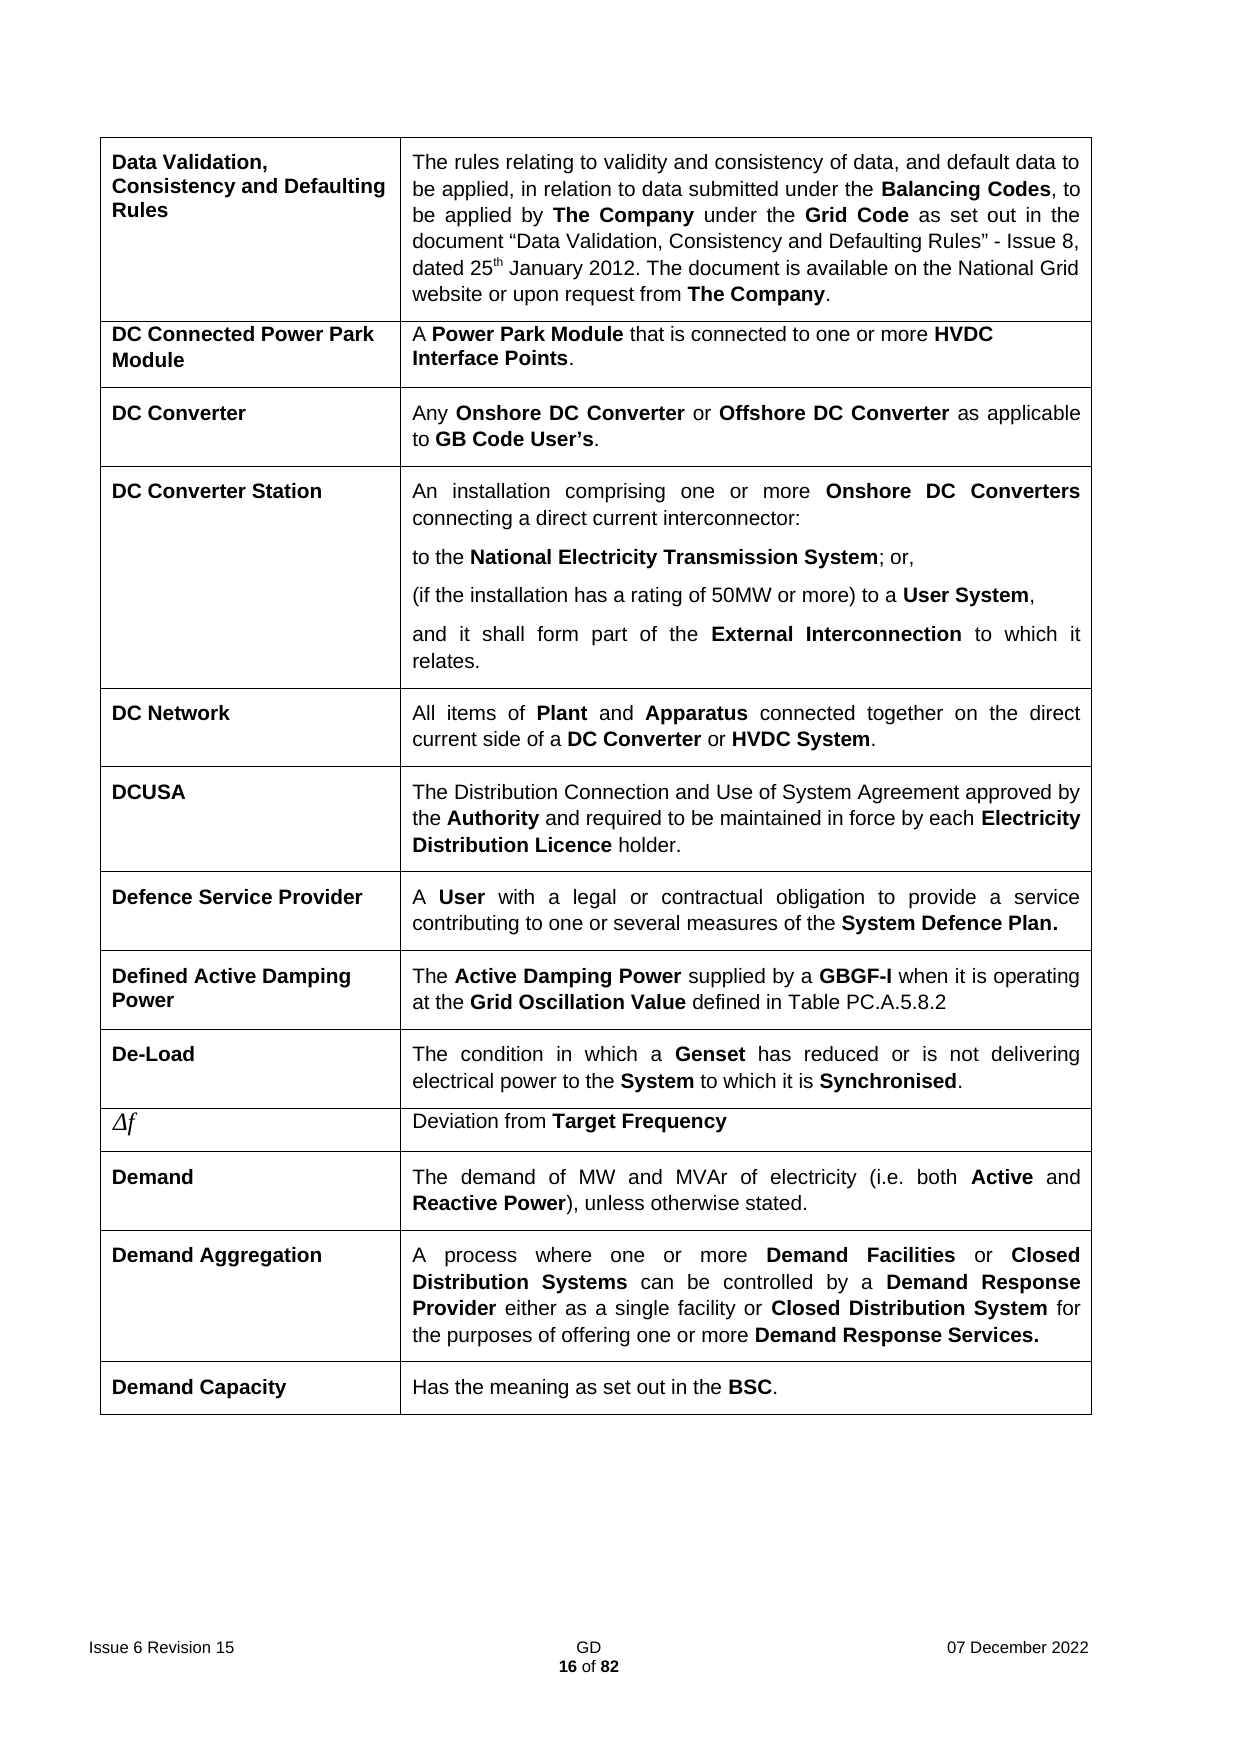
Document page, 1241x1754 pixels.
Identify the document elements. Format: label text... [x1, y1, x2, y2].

table_cell DC Connected Power Park Module [101, 322, 400, 387]
table_cell De-Load [101, 1030, 400, 1107]
table_cell A process where one or more Demand Facilities or Closed Distribution Systems can be controlled by a Demand Response Provider either as a single facility or Closed Distribution System for the purposes of offering one or more Demand Response Services. [401, 1231, 1091, 1361]
table_cell The condition in which a Genset has reduced or is not delivering electrical power to the System to which it is Synchronised. [401, 1030, 1091, 1107]
table_cell Demand Capacity [101, 1362, 400, 1414]
table_cell Demand Aggregation [101, 1231, 400, 1361]
table_cell DC Network [101, 689, 400, 766]
table_cell The Distribution Connection and Use of System Agreement approved by the Authority and required to be maintained in force by each Electricity Distribution Licence holder. [401, 767, 1091, 871]
table_cell Data Validation, Consistency and Defaulting Rules [101, 138, 400, 321]
table_cell Deviation from Target Frequency [401, 1109, 1091, 1151]
table_cell DC Converter [101, 388, 400, 466]
table_cell The rules relating to validity and consistency of data, and default data to be applied, in relation to data submitted under the Balancing Codes, to be applied by The Company under the Grid Code as set out in the document “Data Validation, Consistency and Defaulting Rules” - Issue 8, dated 25th January 2012. The document is available on the National Grid website or upon request from The Company. [401, 138, 1091, 321]
table_cell A Power Park Module that is connected to one or more HVDC Interface Points. [401, 322, 1091, 387]
table_cell A User with a legal or contractual obligation to provide a service contributing to one or several measures of the System Defence Plan. [401, 872, 1091, 950]
table_cell An installation comprising one or more Onshore DC Converters connecting a direct current interconnector: to the National Electricity Transmission System; or, (if the installation has a rating of 50MW or more) to a User System, and it shall form part of the External Interconnection to which it relates. [401, 467, 1091, 687]
table_cell Demand [101, 1152, 400, 1230]
table_cell Defence Service Provider [101, 872, 400, 950]
table_cell All items of Plant and Apparatus connected together on the direct current side of a DC Converter or HVDC System. [401, 689, 1091, 766]
table_cell [101, 1109, 400, 1151]
table_cell Defined Active Damping Power [101, 951, 400, 1029]
table_cell DCUSA [101, 767, 400, 871]
table_cell Has the meaning as set out in the BSC. [401, 1362, 1091, 1414]
table_cell The demand of MW and MVAr of electricity (i.e. both Active and Reactive Power), unless otherwise stated. [401, 1152, 1091, 1230]
table_cell Any Onshore DC Converter or Offshore DC Converter as applicable to GB Code User’s. [401, 388, 1091, 466]
table_cell DC Converter Station [101, 467, 400, 687]
table_cell The Active Damping Power supplied by a GBGF-I when it is operating at the Grid Oscillation Value defined in Table PC.A.5.8.2 [401, 951, 1091, 1029]
